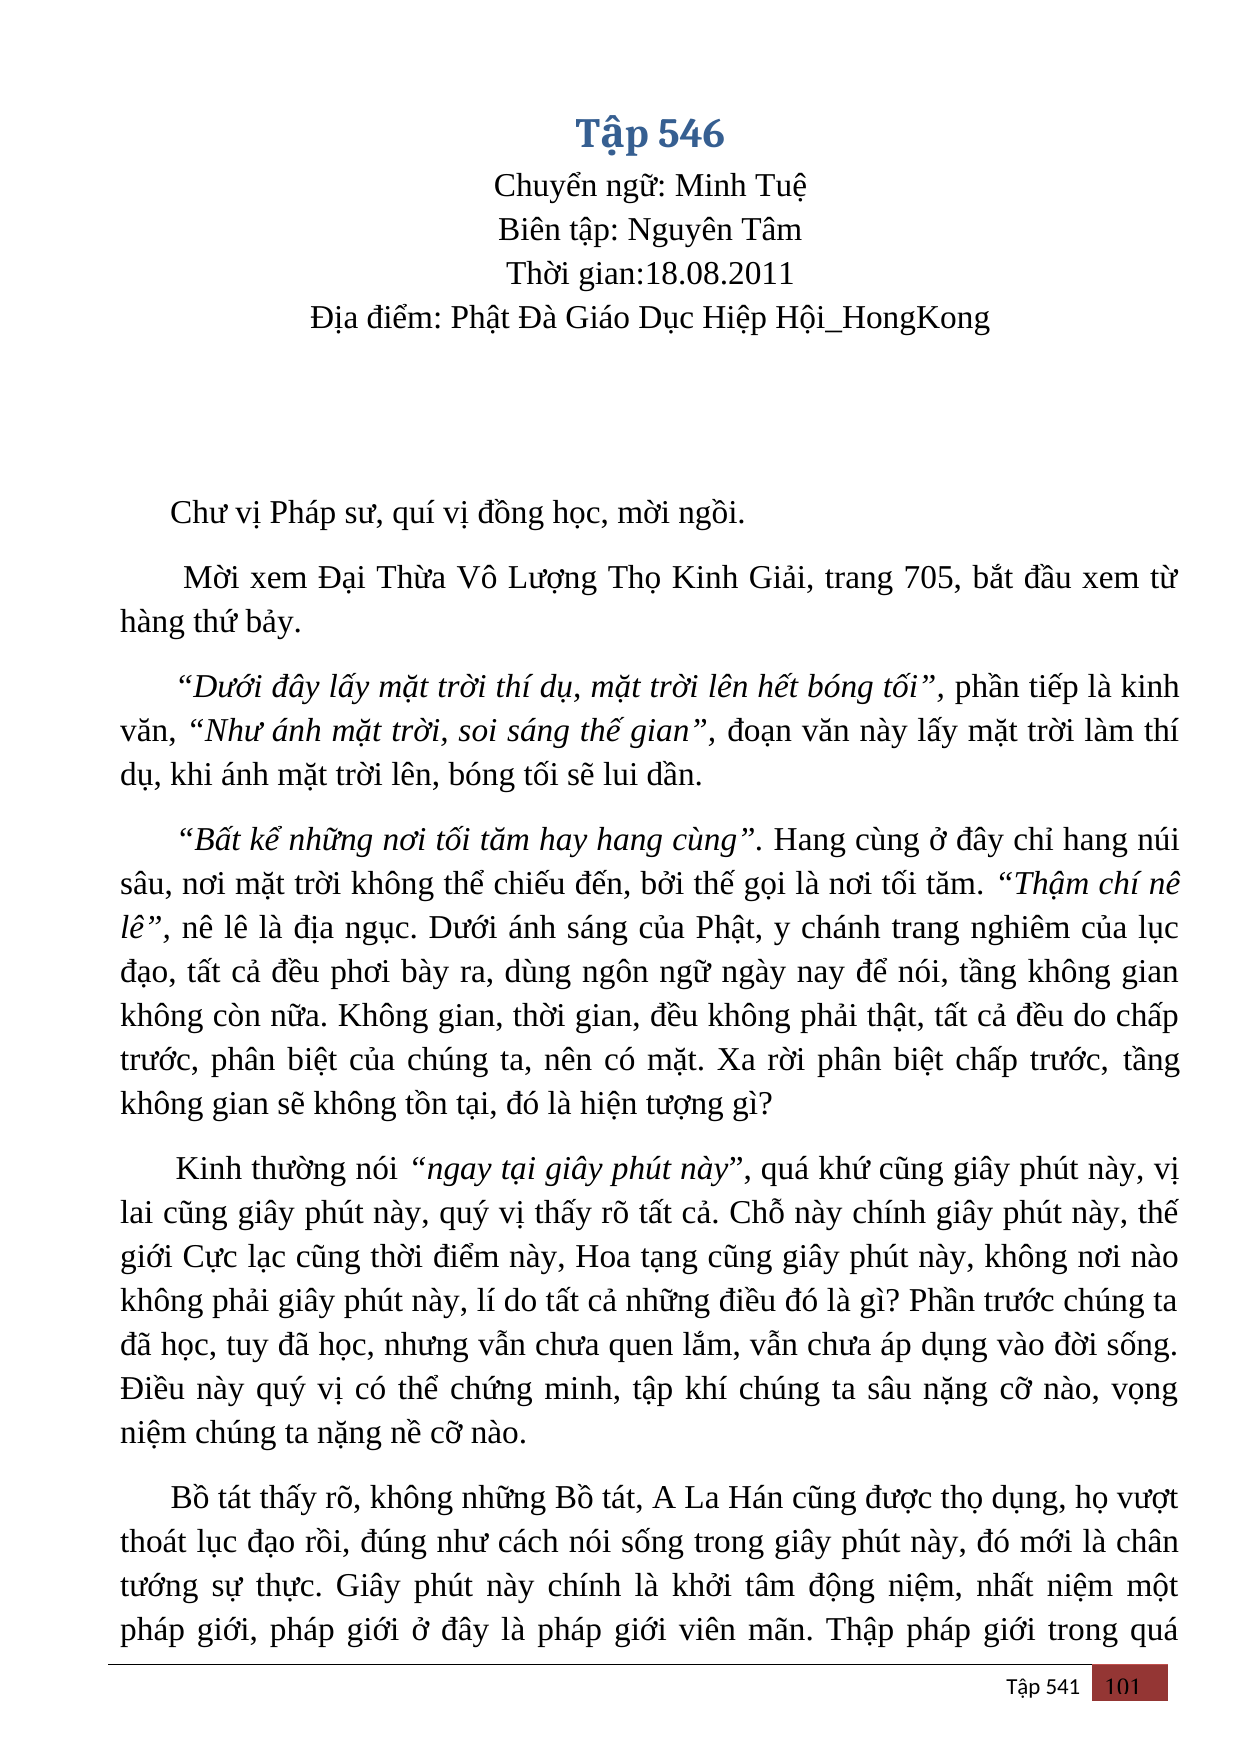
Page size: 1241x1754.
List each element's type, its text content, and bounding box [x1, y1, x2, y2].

text “Dưới đây lấy mặt trời thí dụ, mặt trời lên hết bóng tối”, phần tiếp là kinh văn, “Như ánh mặt trời, soi sáng thế gian”, đoạn văn này lấy mặt trời làm thí dụ, khi ánh mặt trời lên, bóng tối sẽ lui dần. [120, 666, 1180, 792]
text Mời xem Đại Thừa Vô Lượng Thọ Kinh Giải, trang 705, bắt đầu xem từ hàng thứ bảy. [120, 557, 1180, 639]
text Chuyển ngữ: Minh Tuệ [120, 165, 1180, 203]
text Biên tập: Nguyên Tâm [120, 209, 1180, 247]
text Kinh thường nói “ngay tại giây phút này”, quá khứ cũng giây phút này, vị lai cũng giây phút này, quý vị thấy rõ tất cả. Chỗ này chính giây phút này, thế giới Cực lạc cũng thời điểm này, Hoa tạng cũng giây phút này, không nơi nào không phải giây phút này, lí do tất cả những điều đó là gì? Phần trước chúng ta đã học, tuy đã học, nhưng vẫn chưa quen lắm, vẫn chưa áp dụng vào đời sống. Điều này quý vị có thể chứng minh, tập khí chúng ta sâu nặng cỡ nào, vọng niệm chúng ta nặng nề cỡ nào. [120, 1148, 1180, 1451]
text Thời gian:18.08.2011 [120, 253, 1180, 292]
subtitle Tập 546 [120, 110, 1180, 158]
text Chư vị Pháp sư, quí vị đồng học, mời ngồi. [120, 492, 1180, 530]
text “Bất kể những nơi tối tăm hay hang cùng”. Hang cùng ở đây chỉ hang núi sâu, nơi mặt trời không thể chiếu đến, bởi thế gọi là nơi tối tăm. “Thậm chí nê lê”, nê lê là địa ngục. Dưới ánh sáng của Phật, y chánh trang nghiêm của lục đạo, tất cả đều phơi bày ra, dùng ngôn ngữ ngày nay để nói, tầng không gian không còn nữa. Không gian, thời gian, đều không phải thật, tất cả đều do chấp trước, phân biệt của chúng ta, nên có mặt. Xa rời phân biệt chấp trước, tầng không gian sẽ không tồn tại, đó là hiện tượng gì? [120, 819, 1180, 1122]
text Địa điểm: Phật Đà Giáo Dục Hiệp Hội_HongKong [120, 297, 1180, 336]
